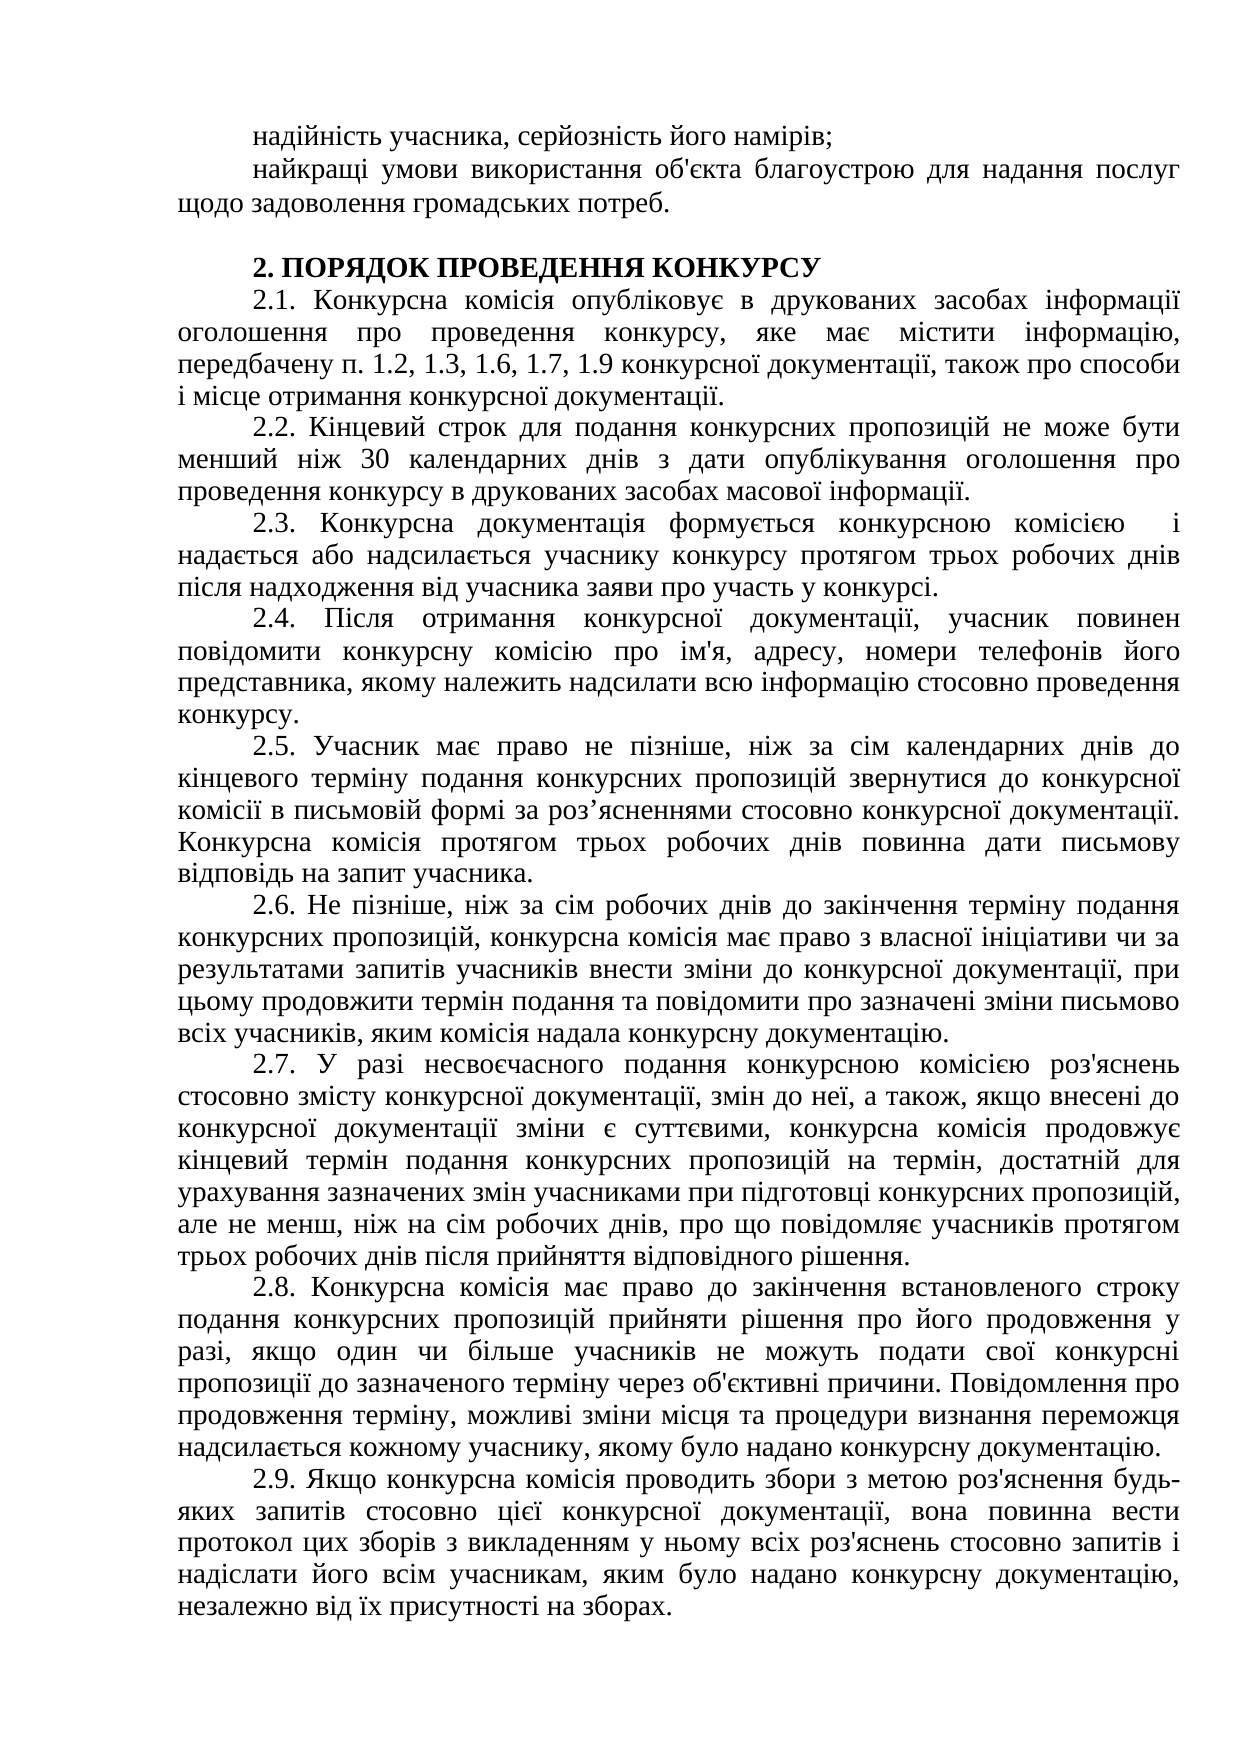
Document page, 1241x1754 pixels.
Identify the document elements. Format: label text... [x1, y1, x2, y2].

text 2.5. Учасник має право не пізніше, ніж за сім календарних днів до кінцевого терміну подання конкурсних пропозицій звернутися до конкурсної комісії в письмовій формі за роз’ясненнями стосовно конкурсної документації. Конкурсна комісія протягом трьох робочих днів повинна дати письмову відповідь на запит учасника. [177, 730, 1181, 889]
text 2.9. Якщо конкурсна комісія проводить збори з метою роз'яснення будь-яких запитів стосовно цієї конкурсної документації, вона повинна вести протокол цих зборів з викладенням у ньому всіх роз'яснень стосовно запитів і надіслати його всім учасникам, яким було надано конкурсну документацію, незалежно від їх присутності на зборах. [177, 1463, 1181, 1622]
text надійність учасника, серйозність його намірів; [177, 118, 1181, 152]
text 2.3. Конкурсна документація формується конкурсною комісією і надається або надсилається учаснику конкурсу протягом трьох робочих днів після надходження від учасника заяви про участь у конкурсі. [177, 507, 1181, 602]
text 2.8. Конкурсна комісія має право до закінчення встановленого строку подання конкурсних пропозицій прийняти рішення про його продовження у разі, якщо один чи більше учасників не можуть подати свої конкурсні пропозиції до зазначеного терміну через об'єктивні причини. Повідомлення про продовження терміну, можливі зміни місця та процедури визнання переможця надсилається кожному учаснику, якому було надано конкурсну документацію. [177, 1271, 1181, 1463]
text 2.1. Конкурсна комісія опубліковує в друкованих засобах інформації оголошення про проведення конкурсу, яке має містити інформацію, передбачену п. 1.2, 1.3, 1.6, 1.7, 1.9 конкурсної документації, також про способи і місце отримання конкурсної документації. [177, 284, 1181, 411]
text 2.4. Після отримання конкурсної документації, учасник повинен повідомити конкурсну комісію про ім'я, адресу, номери телефонів його представника, якому належить надсилати всю інформацію стосовно проведення конкурсу. [177, 602, 1181, 730]
text 2.6. Не пізніше, ніж за сім робочих днів до закінчення терміну подання конкурсних пропозицій, конкурсна комісія має право з власної ініціативи чи за результатами запитів учасників внести зміни до конкурсної документації, при цьому продовжити термін подання та повідомити про зазначені зміни письмово всіх учасників, яким комісія надала конкурсну документацію. [177, 889, 1181, 1048]
text 2.7. У разі несвоєчасного подання конкурсною комісією роз'яснень стосовно змісту конкурсної документації, змін до неї, а також, якщо внесені до конкурсної документації зміни є суттєвими, конкурсна комісія продовжує кінцевий термін подання конкурсних пропозицій на термін, достатній для урахування зазначених змін учасниками при підготовці конкурсних пропозицій, але не менш, ніж на сім робочих днів, про що повідомляє учасників протягом трьох робочих днів після прийняття відповідного рішення. [177, 1048, 1181, 1271]
text 2.2. Кінцевий строк для подання конкурсних пропозицій не може бути менший ніж 30 календарних днів з дати опублікування оголошення про проведення конкурсу в друкованих засобах масової інформації. [177, 411, 1181, 507]
text найкращі умови використання об'єкта благоустрою для надання послуг щодо задоволення громадських потреб. [177, 152, 1181, 219]
text 2. ПОРЯДОК ПРОВЕДЕННЯ КОНКУРСУ [177, 252, 1181, 284]
